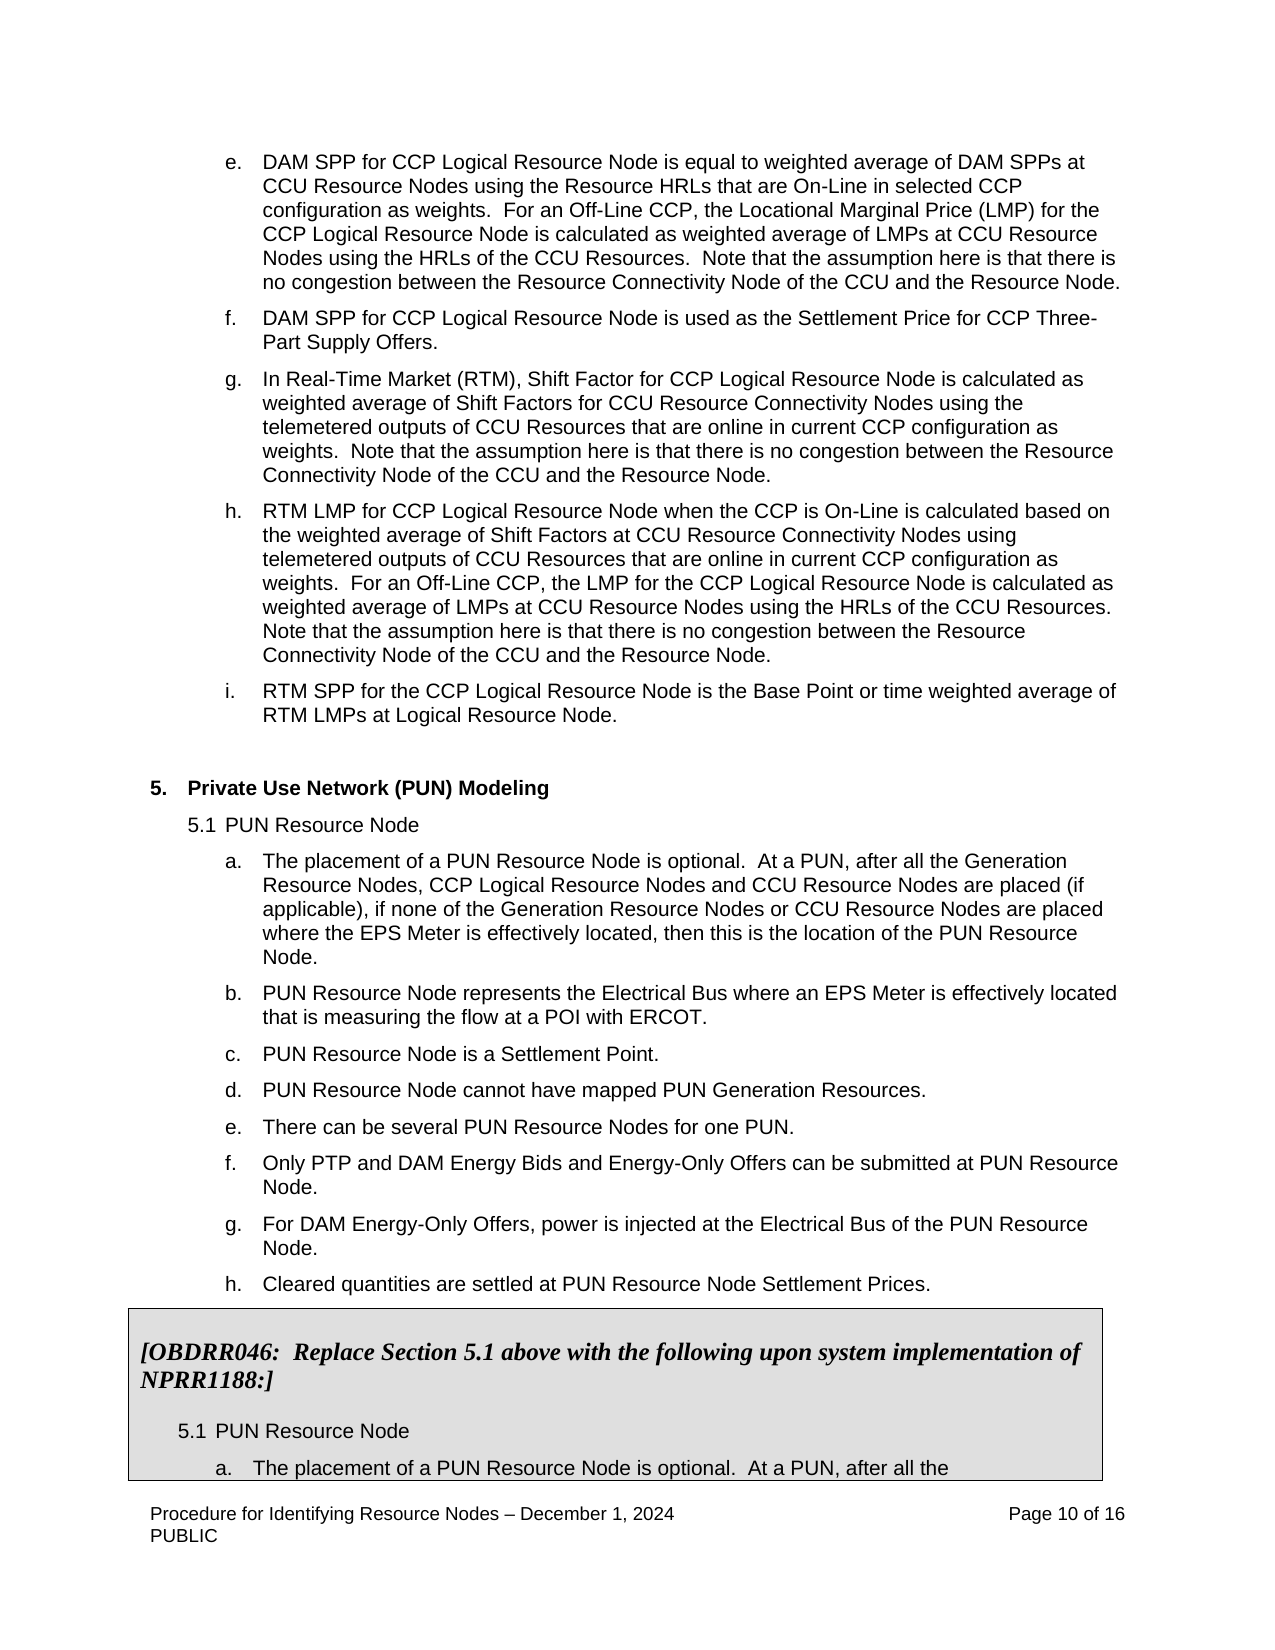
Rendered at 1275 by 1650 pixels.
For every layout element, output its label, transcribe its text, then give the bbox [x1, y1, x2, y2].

text h. RTM LMP for CCP Logical Resource Node when the CCP is On-Line is calculated based on the weighted average of Shift Factors at CCU Resource Connectivity Nodes using telemetered outputs of CCU Resources that are online in current CCP configuration as weights. For an Off-Line CCP, the LMP for the CCP Logical Resource Node is calculated as weighted average of LMPs at CCU Resource Nodes using the HRLs of the CCU Resources. Note that the assumption here is that there is no congestion between the Resource Connectivity Node of the CCU and the Resource Node. [225, 499, 1125, 667]
text i. RTM SPP for the CCP Logical Resource Node is the Base Point or time weighted average of RTM LMPs at Logical Resource Node. [225, 679, 1125, 727]
text g. For DAM Energy-Only Offers, power is injected at the Electrical Bus of the PUN Resource Node. [225, 1211, 1125, 1259]
text d. PUN Resource Node cannot have mapped PUN Generation Resources. [225, 1078, 1125, 1102]
text e. There can be several PUN Resource Nodes for one PUN. [225, 1114, 1125, 1138]
text f. DAM SPP for CCP Logical Resource Node is used as the Settlement Price for CCP Three-Part Supply Offers. [225, 306, 1125, 354]
text 5.1 PUN Resource Node [187, 812, 1125, 836]
text b. PUN Resource Node represents the Electrical Bus where an EPS Meter is effectively located that is measuring the flow at a POI with ERCOT. [225, 981, 1125, 1029]
text g. In Real-Time Market (RTM), Shift Factor for CCP Logical Resource Node is calculated as weighted average of Shift Factors for CCU Resource Connectivity Nodes using the telemetered outputs of CCU Resources that are online in current CCP configuration as weights. Note that the assumption here is that there is no congestion between the Resource Connectivity Node of the CCU and the Resource Node. [225, 367, 1125, 486]
text f. Only PTP and DAM Energy Bids and Energy-Only Offers can be submitted at PUN Resource Node. [225, 1151, 1125, 1199]
text e. DAM SPP for CCP Logical Resource Node is equal to weighted average of DAM SPPs at CCU Resource Nodes using the Resource HRLs that are On-Line in selected CCP configuration as weights. For an Off-Line CCP, the Locational Marginal Price (LMP) for the CCP Logical Resource Node is calculated as weighted average of LMPs at CCU Resource Nodes using the HRLs of the CCU Resources. Note that the assumption here is that there is no congestion between the Resource Connectivity Node of the CCU and the Resource Node. [225, 150, 1125, 294]
text a. The placement of a PUN Resource Node is optional. At a PUN, after all the Generation Resource Nodes, CCP Logical Resource Nodes and CCU Resource Nodes are placed (if applicable), if none of the Generation Resource Nodes or CCU Resource Nodes are placed where the EPS Meter is effectively located, then this is the location of the PUN Resource Node. [225, 849, 1125, 969]
text 5. Private Use Network (PUN) Modeling [150, 776, 1125, 800]
text c. PUN Resource Node is a Settlement Point. [225, 1042, 1125, 1066]
text h. Cleared quantities are settled at PUN Resource Node Settlement Prices. [225, 1272, 1125, 1296]
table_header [129, 1309, 1102, 1480]
